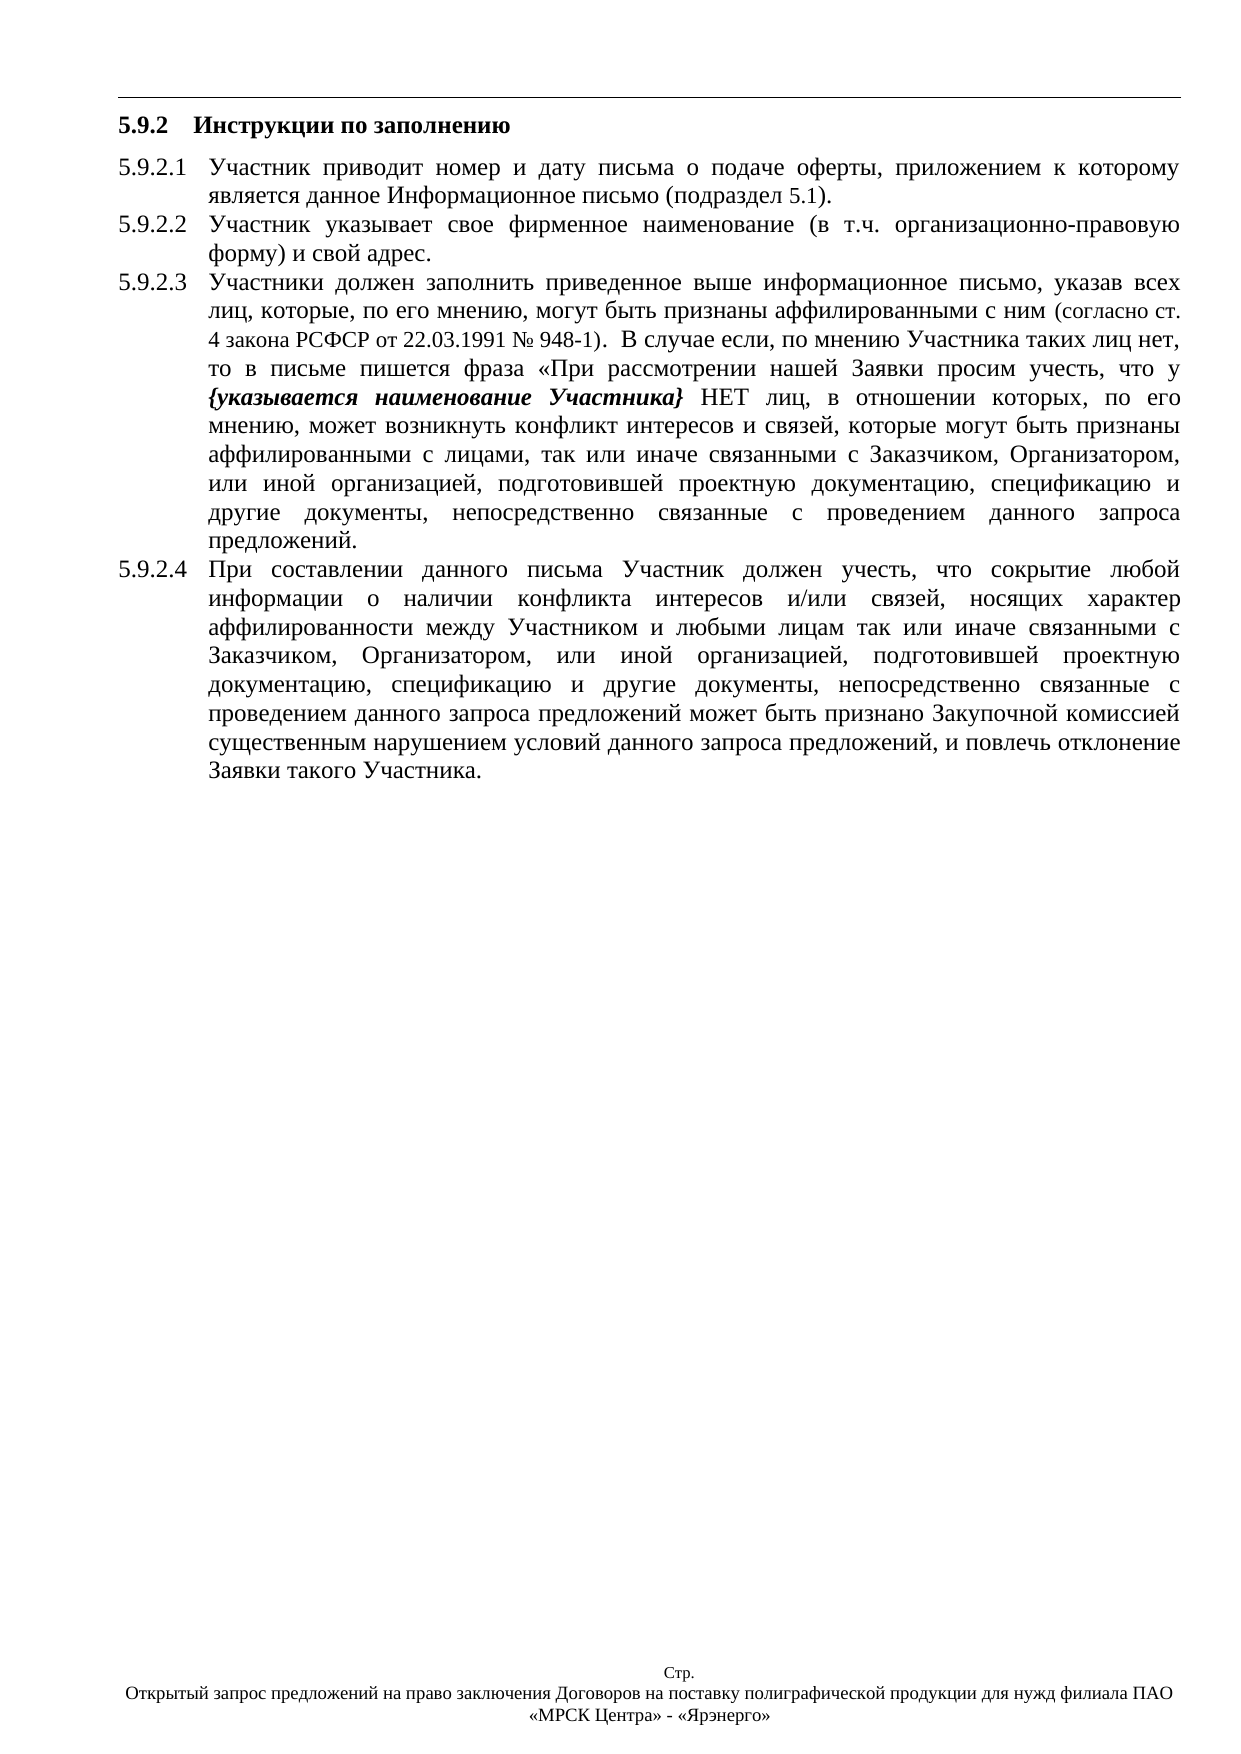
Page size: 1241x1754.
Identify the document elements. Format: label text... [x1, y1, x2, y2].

subtitle Инструкции по заполнению [118, 111, 1181, 139]
list Участник указывает свое фирменное наименование (в т.ч. организационно-правовую форму) и свой адрес. [118, 209, 1181, 267]
list Участники должен заполнить приведенное выше информационное письмо, указав всех лиц, которые, по его мнению, могут быть признаны аффилированными с ним (согласно ст. 4 закона РСФСР от 22.03.1991 № 948-1). В случае если, по мнению Участника таких лиц нет, то в письме пишется фраза «При рассмотрении нашей Заявки просим учесть, что у {указывается наименование Участника} НЕТ лиц, в отношении которых, по его мнению, может возникнуть конфликт интересов и связей, которые могут быть признаны аффилированными с лицами, так или иначе связанными с Заказчиком, Организатором, или иной организацией, подготовившей проектную документацию, спецификацию и другие документы, непосредственно связанные с проведением данного запроса предложений. [118, 267, 1181, 554]
list Участник приводит номер и дату письма о подаче оферты, приложением к которому является данное Информационное письмо (подраздел 5.1). [118, 152, 1181, 209]
list При составлении данного письма Участник должен учесть, что сокрытие любой информации о наличии конфликта интересов и/или связей, носящих характер аффилированности между Участником и любыми лицам так или иначе связанными с Заказчиком, Организатором, или иной организацией, подготовившей проектную документацию, спецификацию и другие документы, непосредственно связанные с проведением данного запроса предложений может быть признано Закупочной комиссией существенным нарушением условий данного запроса предложений, и повлечь отклонение Заявки такого Участника. [118, 554, 1181, 784]
